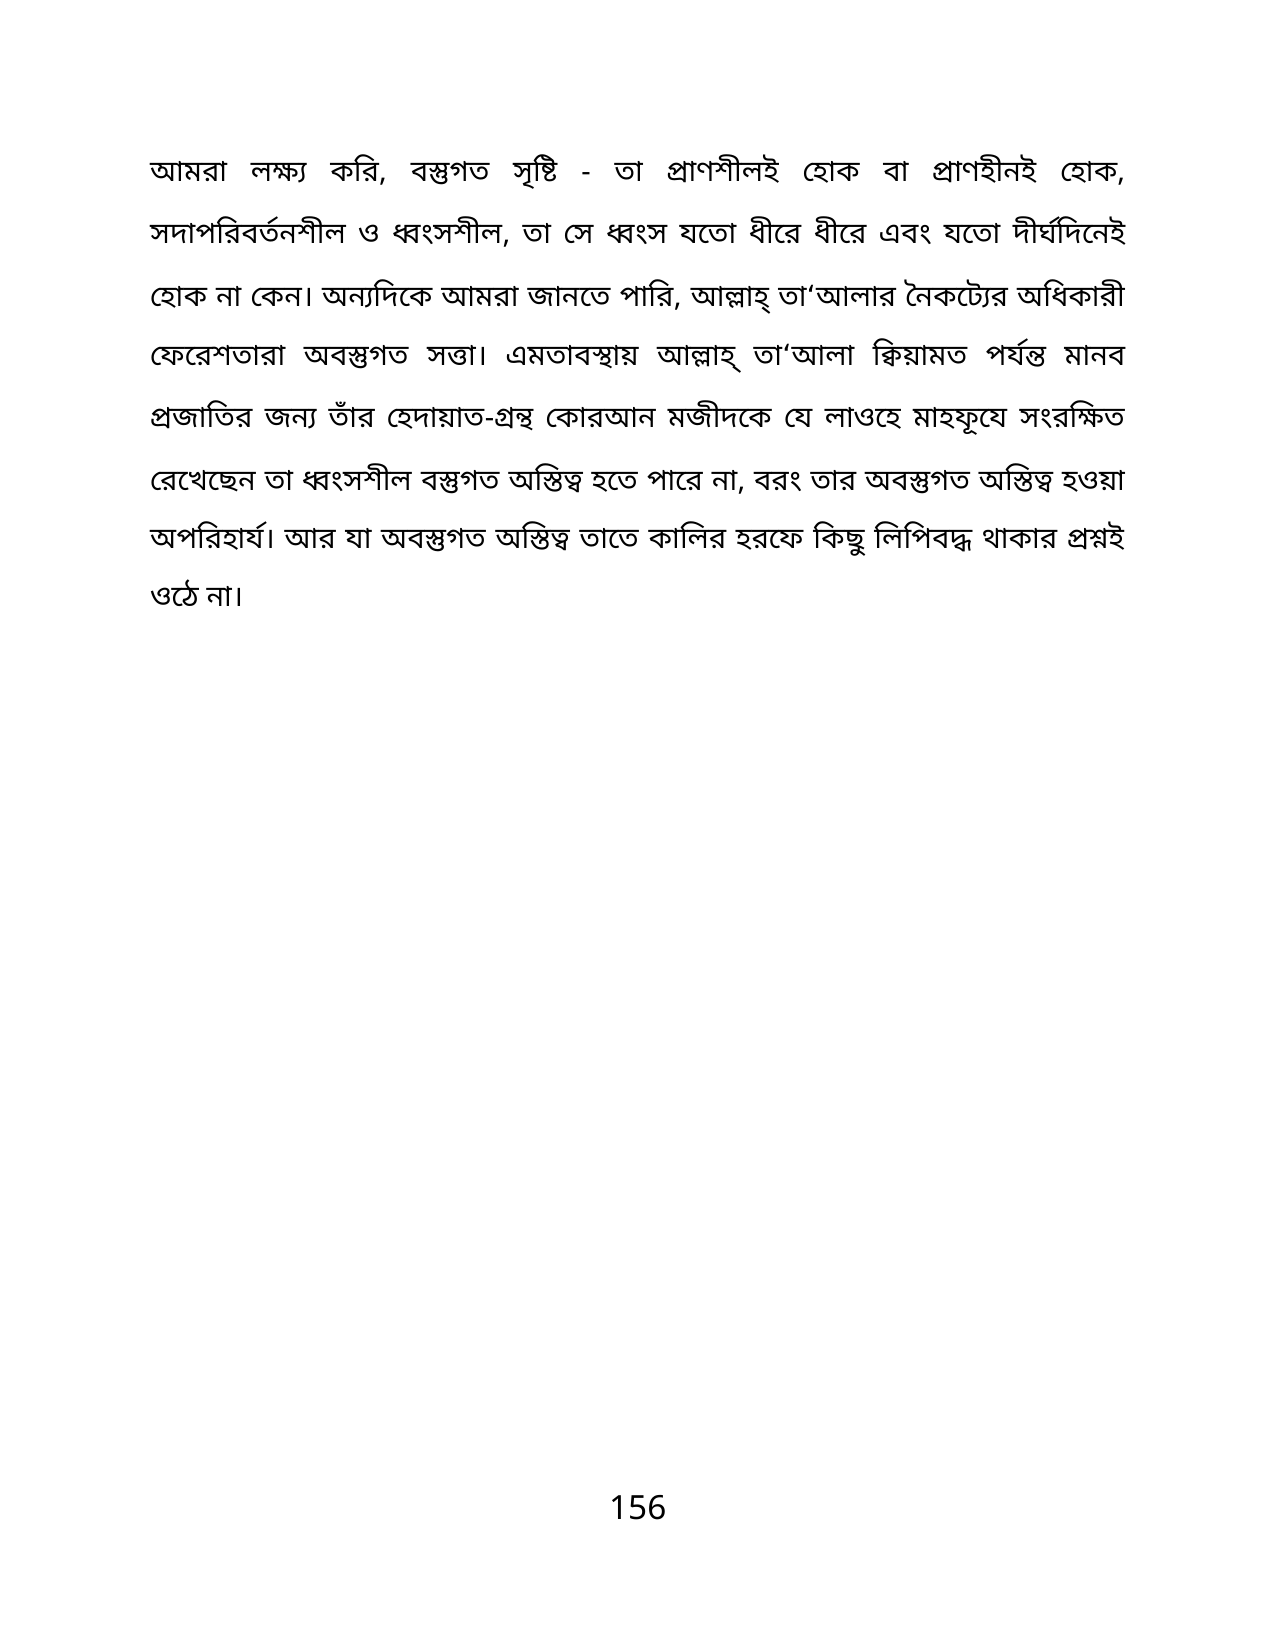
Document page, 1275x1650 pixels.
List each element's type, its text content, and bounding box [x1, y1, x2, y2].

text আমরা লক্ষ্য করি, বস্তুগত সৃষ্টি - তা প্রাণশীলই হোক বা প্রাণহীনই হোক, সদাপরিবর্তনশীল ও ধ্বংসশীল, তা সে ধ্বংস যতো ধীরে ধীরে এবং যতো দীর্ঘদিনেই হোক না কেন। অন্যদিকে আমরা জানতে পারি, আল্লাহ্ তা‘আলার নৈকট্যের অধিকারী ফেরেশতারা অবস্তুগত সত্তা। এমতাবস্থায় আল্লাহ্ তা‘আলা ক্বিয়ামত পর্যন্ত মানব প্রজাতির জন্য তাঁর হেদায়াত-গ্রন্থ কোরআন মজীদকে যে লাওহে মাহফূযে সংরক্ষিত রেখেছেন তা ধ্বংসশীল বস্তুগত অস্তিত্ব হতে পারে না, বরং তার অবস্তুগত অস্তিত্ব হওয়া অপরিহার্য। আর যা অবস্তুগত অস্তিত্ব তাতে কালির হরফে কিছু লিপিবদ্ধ থাকার প্রশ্নই ওঠে না। [150, 150, 1125, 618]
